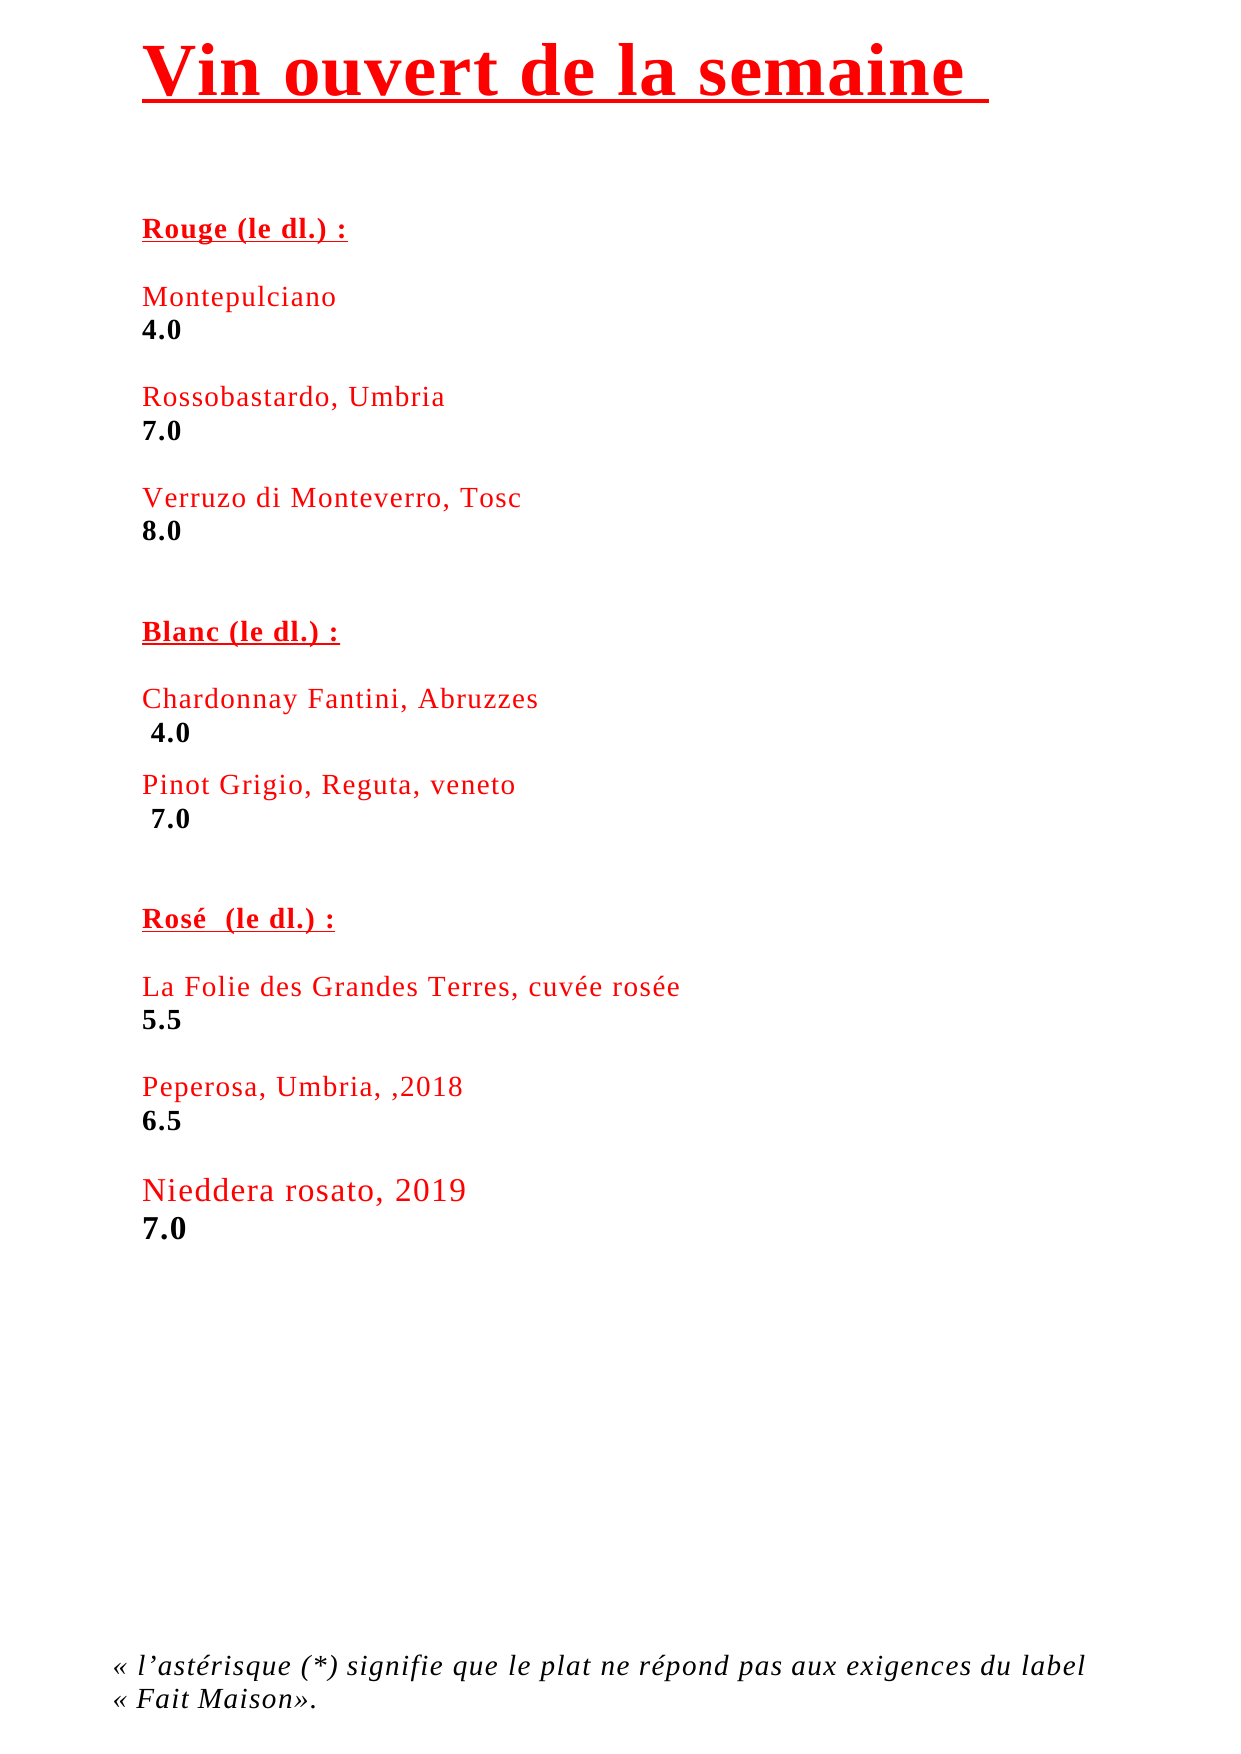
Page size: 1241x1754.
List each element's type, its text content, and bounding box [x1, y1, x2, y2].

text 8.0 [142, 513, 1137, 547]
text Montepulciano [142, 279, 1137, 312]
text 6.5 [142, 1103, 1137, 1136]
text Rossobastardo, Umbria [142, 379, 1137, 413]
text 7.0 [142, 801, 1137, 834]
text Rouge (le dl.) : [142, 212, 1137, 245]
text Vin ouvert de la semaine [142, 25, 1137, 111]
text Pinot Grigio, Reguta, veneto [142, 767, 1137, 801]
text La Folie des Grandes Terres, cuvée rosée [142, 969, 1137, 1002]
text 5.5 [142, 1002, 1137, 1036]
text Peperosa, Umbria, ,2018 [142, 1069, 1137, 1103]
text Verruzo di Monteverro, Tosc [142, 480, 1137, 513]
text 7.0 [142, 1208, 1137, 1247]
text Nieddera rosato, 2019 [142, 1170, 1137, 1208]
text Chardonnay Fantini, Abruzzes [142, 681, 1137, 715]
text 7.0 [142, 413, 1137, 446]
text 4.0 [142, 312, 1137, 346]
text Blanc (le dl.) : [142, 614, 1137, 648]
text 4.0 [142, 715, 1137, 748]
text Rosé (le dl.) : [142, 902, 1137, 935]
